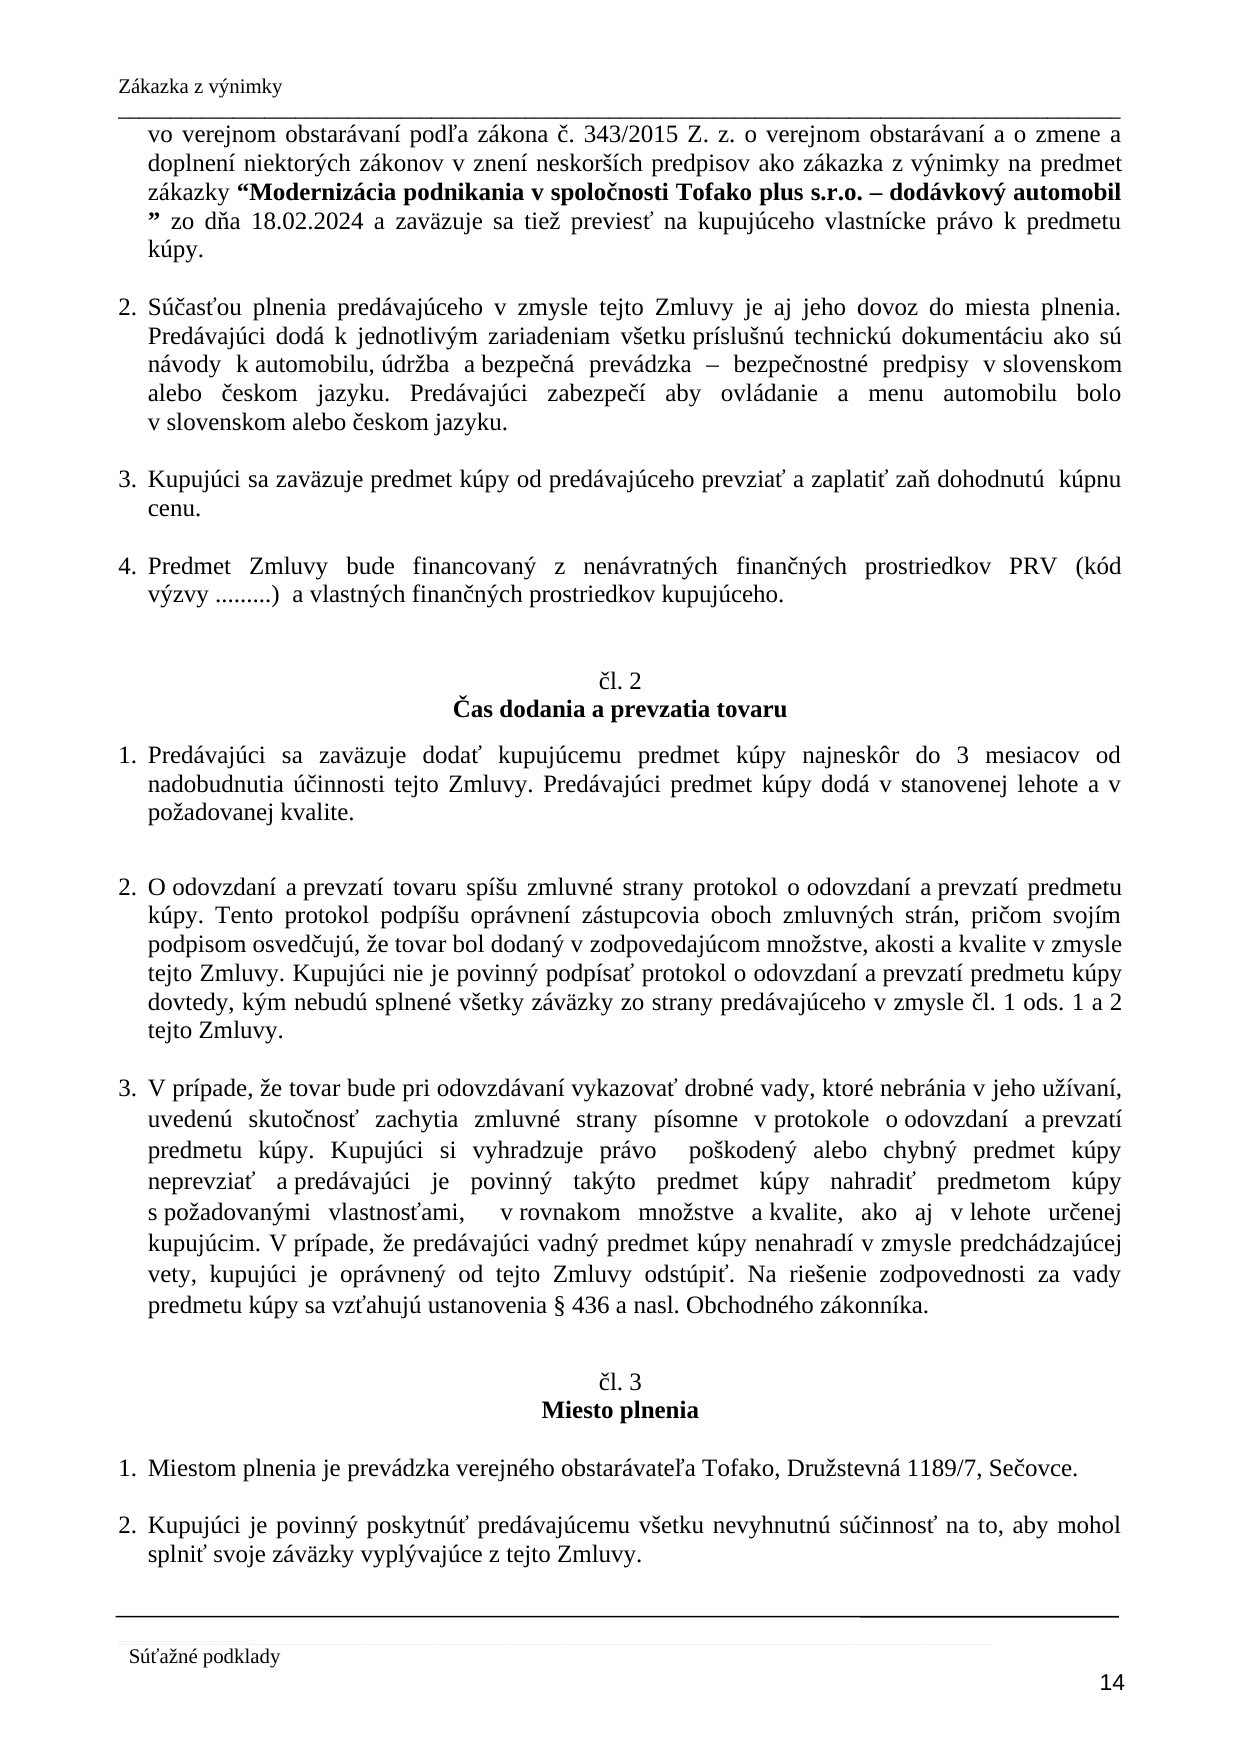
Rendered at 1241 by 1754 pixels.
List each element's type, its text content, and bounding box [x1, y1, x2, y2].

text čl. 3 [118, 1367, 1122, 1395]
list Miestom plnenia je prevádzka verejného obstarávateľa Tofako, Družstevná 1189/7, Sečovce. [118, 1453, 1122, 1482]
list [118, 119, 1122, 263]
list Kupujúci sa zaväzuje predmet kúpy od predávajúceho prevziať a zaplatiť zaň dohodnutú kúpnu cenu. [118, 464, 1122, 522]
text čl. 2 [118, 666, 1122, 694]
text Miesto plnenia [118, 1395, 1122, 1424]
list O odovzdaní a prevzatí tovaru spíšu zmluvné strany protokol o odovzdaní a prevzatí predmetu kúpy. Tento protokol podpíšu oprávnení zástupcovia oboch zmluvných strán, pričom svojím podpisom osvedčujú, že tovar bol dodaný v zodpovedajúcom množstve, akosti a kvalite v zmysle tejto Zmluvy. Kupujúci nie je povinný podpísať protokol o odovzdaní a prevzatí predmetu kúpy dovtedy, kým nebudú splnené všetky záväzky zo strany predávajúceho v zmysle čl. 1 ods. 1 a 2 tejto Zmluvy. [118, 872, 1122, 1044]
list Kupujúci je povinný poskytnúť predávajúcemu všetku nevyhnutnú súčinnosť na to, aby mohol splniť svoje záväzky vyplývajúce z tejto Zmluvy. [118, 1510, 1122, 1568]
list Súčasťou plnenia predávajúceho v zmysle tejto Zmluvy je aj jeho dovoz do miesta plnenia. Predávajúci dodá k jednotlivým zariadeniam všetku príslušnú technickú dokumentáciu ako sú návody k automobilu, údržba a bezpečná prevádzka – bezpečnostné predpisy v slovenskom alebo českom jazyku. Predávajúci zabezpečí aby ovládanie a menu automobilu bolo v slovenskom alebo českom jazyku. [118, 292, 1122, 436]
list Predmet Zmluvy bude financovaný z nenávratných finančných prostriedkov PRV (kód výzvy .........) a vlastných finančných prostriedkov kupujúceho. [118, 551, 1122, 608]
list Predávajúci sa zaväzuje dodať kupujúcemu predmet kúpy najneskôr do 3 mesiacov od nadobudnutia účinnosti tejto Zmluvy. Predávajúci predmet kúpy dodá v stanovenej lehote a v požadovanej kvalite. [118, 740, 1122, 826]
list V prípade, že tovar bude pri odovzdávaní vykazovať drobné vady, ktoré nebránia v jeho užívaní, uvedenú skutočnosť zachytia zmluvné strany písomne v protokole o odovzdaní a prevzatí predmetu kúpy. Kupujúci si vyhradzuje právo poškodený alebo chybný predmet kúpy neprevziať a predávajúci je povinný takýto predmet kúpy nahradiť predmetom kúpy s požadovanými vlastnosťami, v rovnakom množstve a kvalite, ako aj v lehote určenej kupujúcim. V prípade, že predávajúci vadný predmet kúpy nenahradí v zmysle predchádzajúcej vety, kupujúci je oprávnený od tejto Zmluvy odstúpiť. Na riešenie zodpovednosti za vady predmetu kúpy sa vzťahujú ustanovenia § 436 a nasl. Obchodného zákonníka. [118, 1073, 1122, 1319]
text Čas dodania a prevzatia tovaru [118, 694, 1122, 723]
